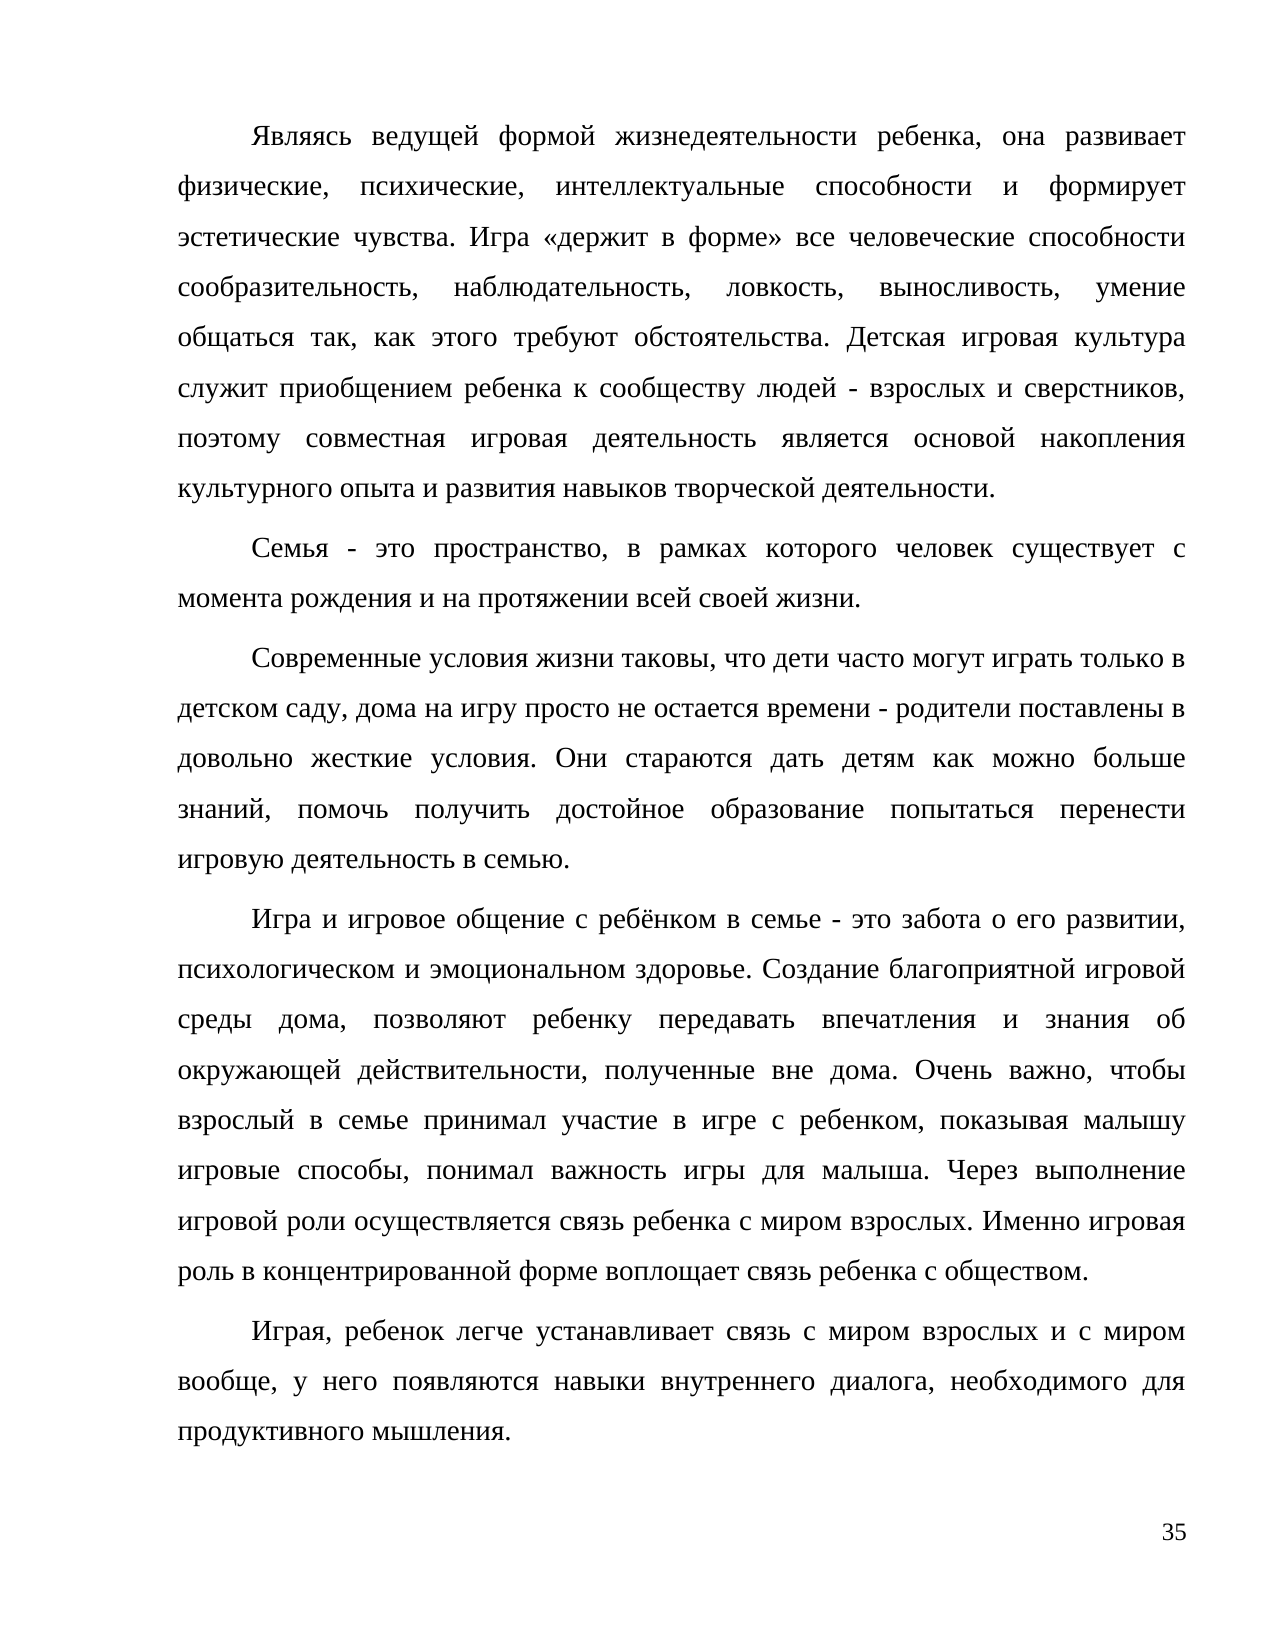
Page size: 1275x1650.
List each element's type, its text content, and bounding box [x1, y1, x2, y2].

text Современные условия жизни таковы, что дети часто могут играть только в детском саду, дома на игру просто не остается времени - родители поставлены в довольно жесткие условия. Они стараются дать детям как можно больше знаний, помочь получить достойное образование попытаться перенести игровую деятельность в семью. [177, 640, 1186, 875]
text Игра и игровое общение с ребёнком в семье - это забота о его развитии, психологическом и эмоциональном здоровье. Создание благоприятной игровой среды дома, позволяют ребенку передавать впечатления и знания об окружающей действительности, полученные вне дома. Очень важно, чтобы взрослый в семье принимал участие в игре с ребенком, показывая малышу игровые способы, понимал важность игры для малыша. Через выполнение игровой роли осуществляется связь ребенка с миром взрослых. Именно игровая роль в концентрированной форме воплощает связь ребенка с обществом. [177, 901, 1186, 1287]
text Играя, ребенок легче устанавливает связь с миром взрослых и с миром вообще, у него появляются навыки внутреннего диалога, необходимого для продуктивного мышления. [177, 1313, 1186, 1447]
text Семья - это пространство, в рамках которого человек существует с момента рождения и на протяжении всей своей жизни. [177, 530, 1186, 614]
text Являясь ведущей формой жизнедеятельности ребенка, она развивает физические, психические, интеллектуальные способности и формирует эстетические чувства. Игра «держит в форме» все человеческие способности сообразительность, наблюдательность, ловкость, выносливость, умение общаться так, как этого требуют обстоятельства. Детская игровая культура служит приобщением ребенка к сообществу людей - взрослых и сверстников, поэтому совместная игровая деятельность является основой накопления культурного опыта и развития навыков творческой деятельности. [177, 118, 1186, 504]
